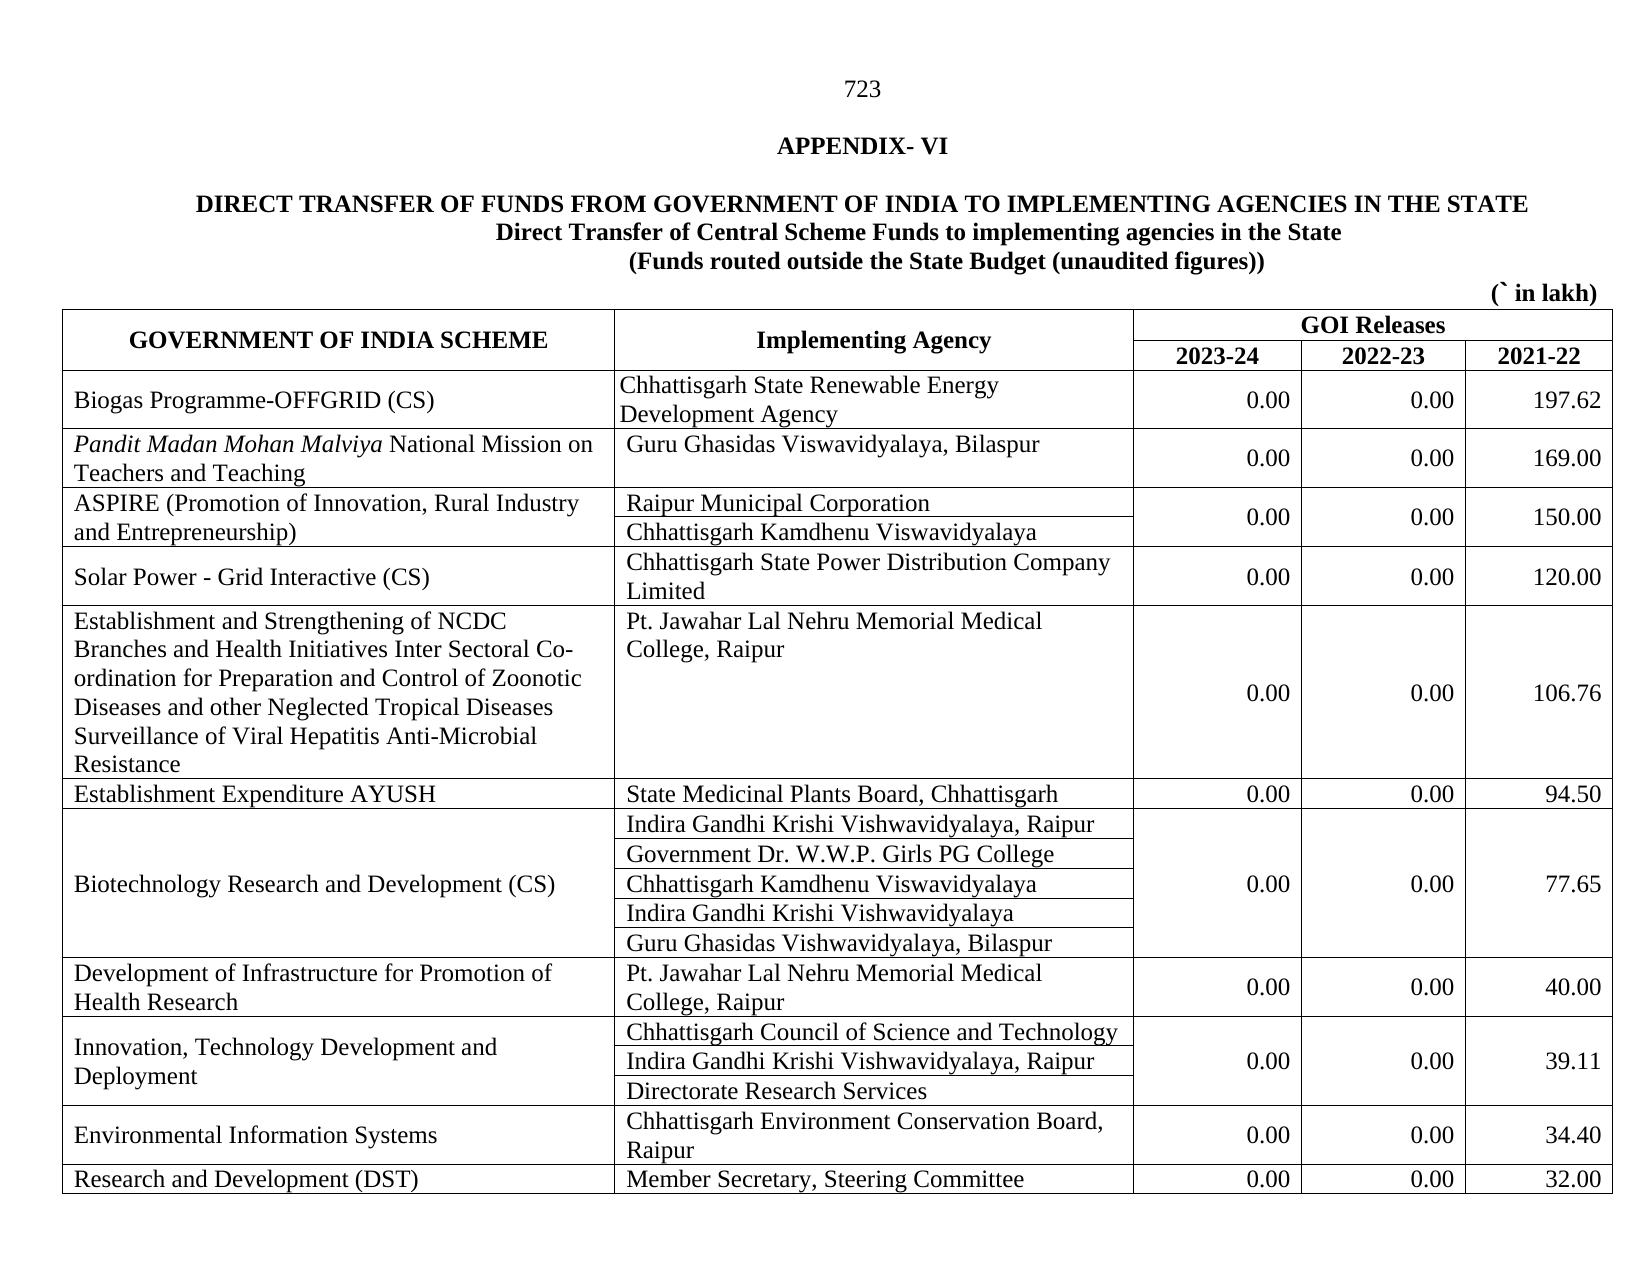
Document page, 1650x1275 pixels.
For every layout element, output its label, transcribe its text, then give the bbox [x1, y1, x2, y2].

table_cell 0.00 [1134, 488, 1301, 546]
table_cell Indira Gandhi Krishi Vishwavidyalaya, Raipur [615, 809, 1133, 838]
table_cell Chhattisgarh Council of Science and Technology [615, 1017, 1133, 1045]
table_cell Establishment and Strengthening of NCDC Branches and Health Initiatives Inter Sectoral Co-ordination for Preparation and Control of Zoonotic Diseases and other Neglected Tropical Diseases Surveillance of Viral Hepatitis Anti-Microbial Resistance [63, 606, 614, 778]
table_cell 0.00 [1302, 809, 1465, 957]
table_cell State Medicinal Plants Board, Chhattisgarh [615, 779, 1133, 808]
table_cell 0.00 [1134, 779, 1301, 808]
table_cell 0.00 [1302, 958, 1465, 1016]
table_cell Establishment Expenditure AYUSH [63, 779, 614, 808]
table_cell 169.00 [1466, 429, 1612, 487]
table_cell 0.00 [1302, 547, 1465, 605]
table_cell 0.00 [1302, 779, 1465, 808]
table_cell 0.00 [1134, 1017, 1301, 1105]
table_cell Pt. Jawahar Lal Nehru Memorial Medical College, Raipur [615, 958, 1133, 1016]
text (` in lakh) [1350, 275, 1650, 309]
table_cell 197.62 [1466, 371, 1612, 428]
table_cell 0.00 [1302, 1017, 1465, 1105]
table_cell 0.00 [1134, 1165, 1301, 1193]
table_cell Chhattisgarh Environment Conservation Board, Raipur [615, 1106, 1133, 1163]
table_cell Pandit Madan Mohan Malviya National Mission on Teachers and Teaching [63, 429, 614, 487]
table_cell 0.00 [1134, 371, 1301, 428]
table_cell 0.00 [1302, 1106, 1465, 1163]
text (Funds routed outside the State Budget (unaudited figures)) [150, 246, 1650, 275]
table_cell 2023-24 [1134, 341, 1301, 369]
table_cell Guru Ghasidas Viswavidyalaya, Bilaspur [615, 429, 1133, 487]
table_cell 120.00 [1466, 547, 1612, 605]
table_cell 0.00 [1302, 371, 1465, 428]
table_cell Environmental Information Systems [63, 1106, 614, 1163]
table_cell 0.00 [1302, 429, 1465, 487]
table_cell Member Secretary, Steering Committee [615, 1165, 1133, 1193]
text DIRECT TRANSFER OF FUNDS FROM GOVERNMENT OF INDIA TO IMPLEMENTING AGENCIES IN THE STATE [150, 189, 1575, 217]
table_cell 77.65 [1466, 809, 1612, 957]
table_cell Pt. Jawahar Lal Nehru Memorial Medical College, Raipur [615, 606, 1133, 778]
table_cell Directorate Research Services [615, 1076, 1133, 1105]
table_cell 0.00 [1302, 1165, 1465, 1193]
table_cell 39.11 [1466, 1017, 1612, 1105]
table_cell Chhattisgarh State Renewable Energy Development Agency [615, 371, 1133, 428]
table_cell 34.40 [1466, 1106, 1612, 1163]
table_cell Chhattisgarh Kamdhenu Viswavidyalaya [615, 517, 1133, 546]
table_cell Innovation, Technology Development and Deployment [63, 1017, 614, 1105]
table_cell 0.00 [1134, 429, 1301, 487]
table_cell 0.00 [1302, 606, 1465, 778]
table_cell 32.00 [1466, 1165, 1612, 1193]
table_cell 0.00 [1134, 958, 1301, 1016]
table_cell 2022-23 [1302, 341, 1465, 369]
table_cell 106.76 [1466, 606, 1612, 778]
table_cell ASPIRE (Promotion of Innovation, Rural Industry and Entrepreneurship) [63, 488, 614, 546]
table_header GOI Releases [1134, 310, 1612, 340]
table_cell Guru Ghasidas Vishwavidyalaya, Bilaspur [615, 928, 1133, 957]
table_cell 0.00 [1134, 547, 1301, 605]
table_cell Raipur Municipal Corporation [615, 488, 1133, 516]
table_cell 0.00 [1302, 488, 1465, 546]
table_cell 40.00 [1466, 958, 1612, 1016]
table_cell 0.00 [1134, 606, 1301, 778]
table_cell 0.00 [1134, 809, 1301, 957]
table_cell 2021-22 [1466, 341, 1612, 369]
table_header Implementing Agency [615, 310, 1133, 369]
table_cell Research and Development (DST) [63, 1165, 614, 1193]
table_cell Chhattisgarh Kamdhenu Viswavidyalaya [615, 869, 1133, 897]
table_cell Indira Gandhi Krishi Vishwavidyalaya, Raipur [615, 1046, 1133, 1075]
table_cell 0.00 [1134, 1106, 1301, 1163]
table_cell 150.00 [1466, 488, 1612, 546]
table_cell 94.50 [1466, 779, 1612, 808]
table_cell Biotechnology Research and Development (CS) [63, 809, 614, 957]
table_header GOVERNMENT OF INDIA SCHEME [63, 310, 614, 369]
table_cell Biogas Programme-OFFGRID (CS) [63, 371, 614, 428]
text Direct Transfer of Central Scheme Funds to implementing agencies in the State [94, 217, 1650, 246]
table_cell Government Dr. W.W.P. Girls PG College [615, 839, 1133, 868]
text APPENDIX- VI [150, 131, 1575, 160]
table_cell Chhattisgarh State Power Distribution Company Limited [615, 547, 1133, 605]
table_cell Development of Infrastructure for Promotion of Health Research [63, 958, 614, 1016]
table_cell Indira Gandhi Krishi Vishwavidyalaya [615, 899, 1133, 927]
table_cell Solar Power - Grid Interactive (CS) [63, 547, 614, 605]
